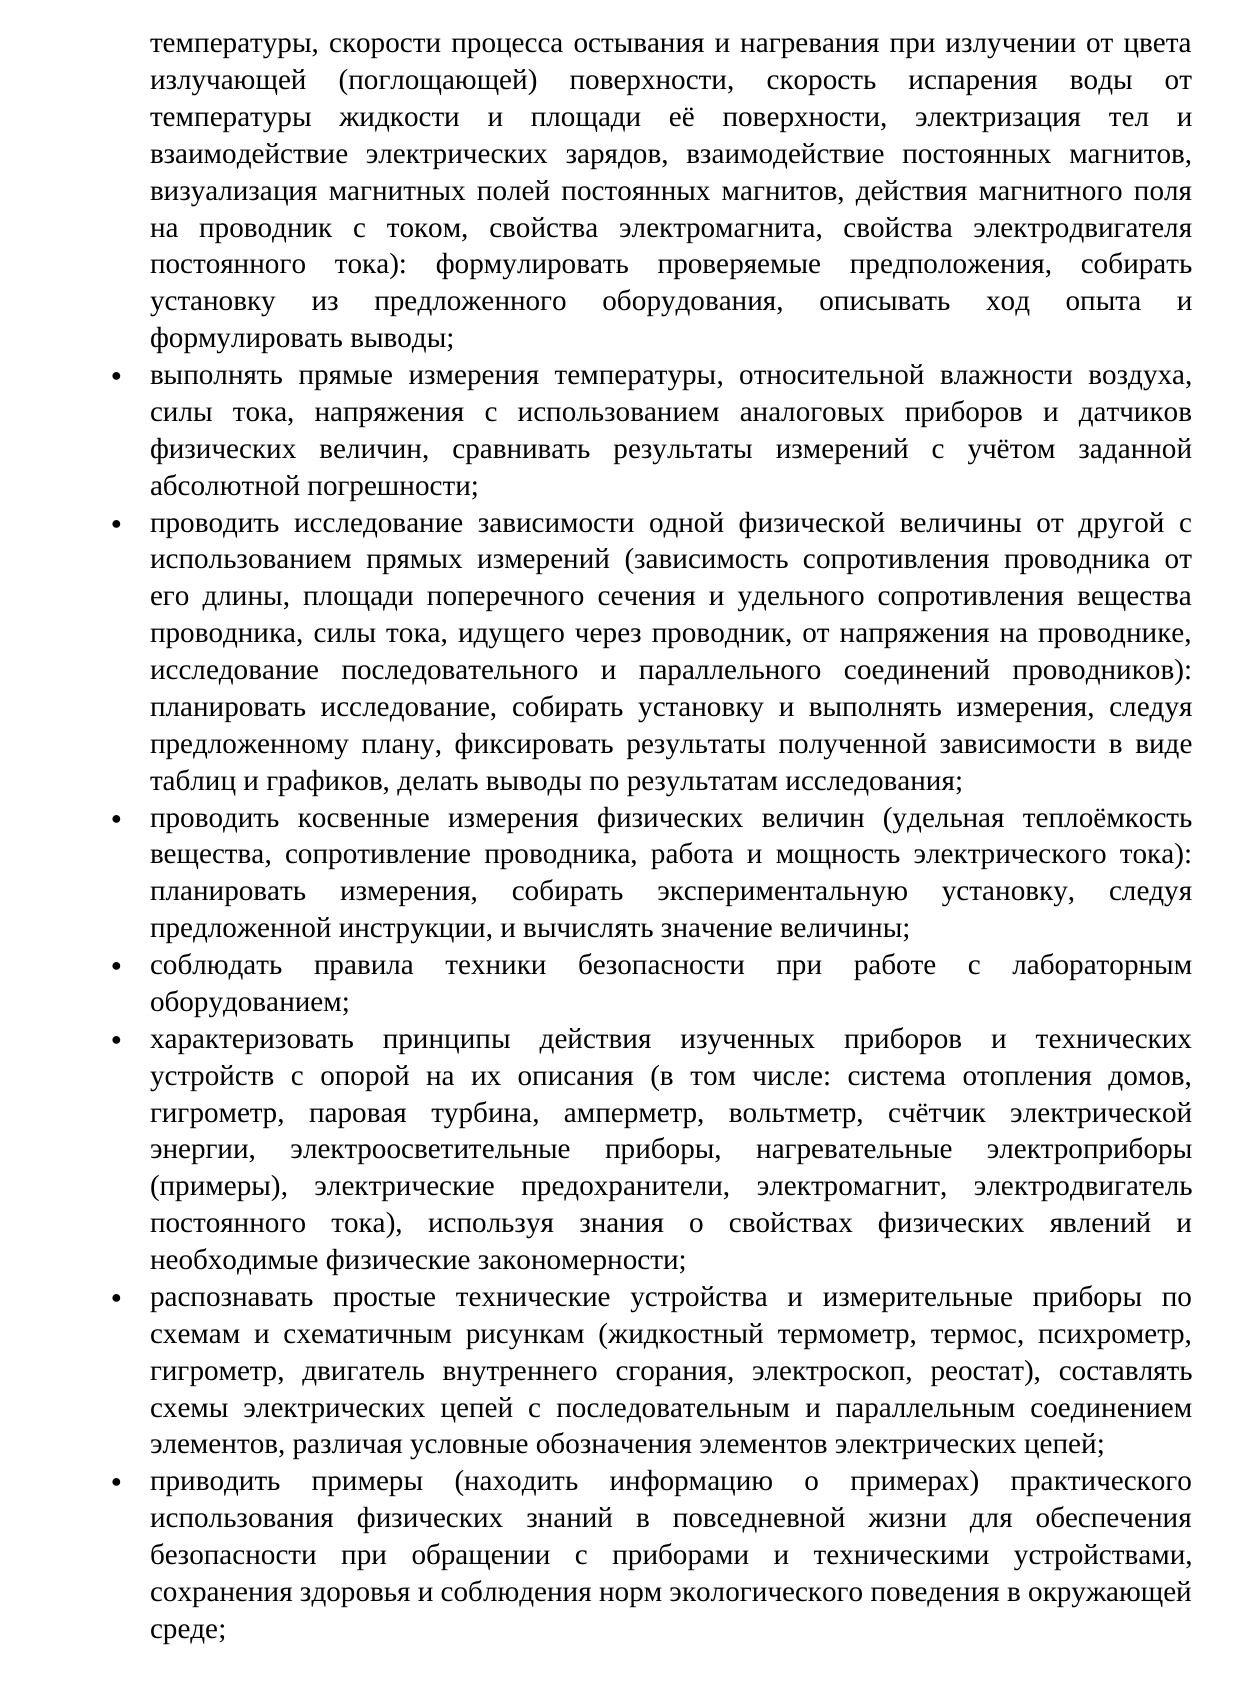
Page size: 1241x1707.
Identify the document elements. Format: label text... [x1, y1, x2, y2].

list проводить исследование зависимости одной физической величины от другой с использованием прямых измерений (зависимость сопротивления проводника от его длины, площади поперечного сечения и удельного сопротивления вещества проводника, силы тока, идущего через проводник, от напряжения на проводнике, исследование последовательного и параллельного соединений проводников): планировать исследование, собирать установку и выполнять измерения, следуя предложенному плану, фиксировать результаты полученной зависимости в виде таблиц и графиков, делать выводы по результатам исследования; [112, 505, 1193, 796]
list характеризовать принципы действия изученных приборов и технических устройств с опорой на их описания (в том числе: система отопления домов, гигрометр, паровая турбина, амперметр, вольтметр, счётчик электрической энергии, электроосветительные приборы, нагревательные электроприборы (примеры), электрические предохранители, электромагнит, электродвигатель постоянного тока), используя знания о свойствах физических явлений и необходимые физические закономерности; [112, 1021, 1193, 1276]
list распознавать простые технические устройства и измерительные приборы по схемам и схематичным рисункам (жидкостный термометр, термос, психрометр, гигрометр, двигатель внутреннего сгорания, электроскоп, реостат), составлять схемы электрических цепей с последовательным и параллельным соединением элементов, различая условные обозначения элементов электрических цепей; [112, 1279, 1193, 1460]
list приводить примеры (находить информацию о примерах) практического использования физических знаний в повседневной жизни для обеспечения безопасности при обращении с приборами и техническими устройствами, сохранения здоровья и соблюдения норм экологического поведения в окружающей среде; [112, 1463, 1193, 1644]
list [112, 25, 1193, 354]
list проводить косвенные измерения физических величин (удельная теплоёмкость вещества, сопротивление проводника, работа и мощность электрического тока): планировать измерения, собирать экспериментальную установку, следуя предложенной инструкции, и вычислять значение величины; [112, 800, 1193, 944]
list выполнять прямые измерения температуры, относительной влажности воздуха, силы тока, напряжения с использованием аналоговых приборов и датчиков физических величин, сравнивать результаты измерений с учётом заданной абсолютной погрешности; [112, 357, 1193, 501]
list соблюдать правила техники безопасности при работе с лабораторным оборудованием; [112, 947, 1193, 1018]
